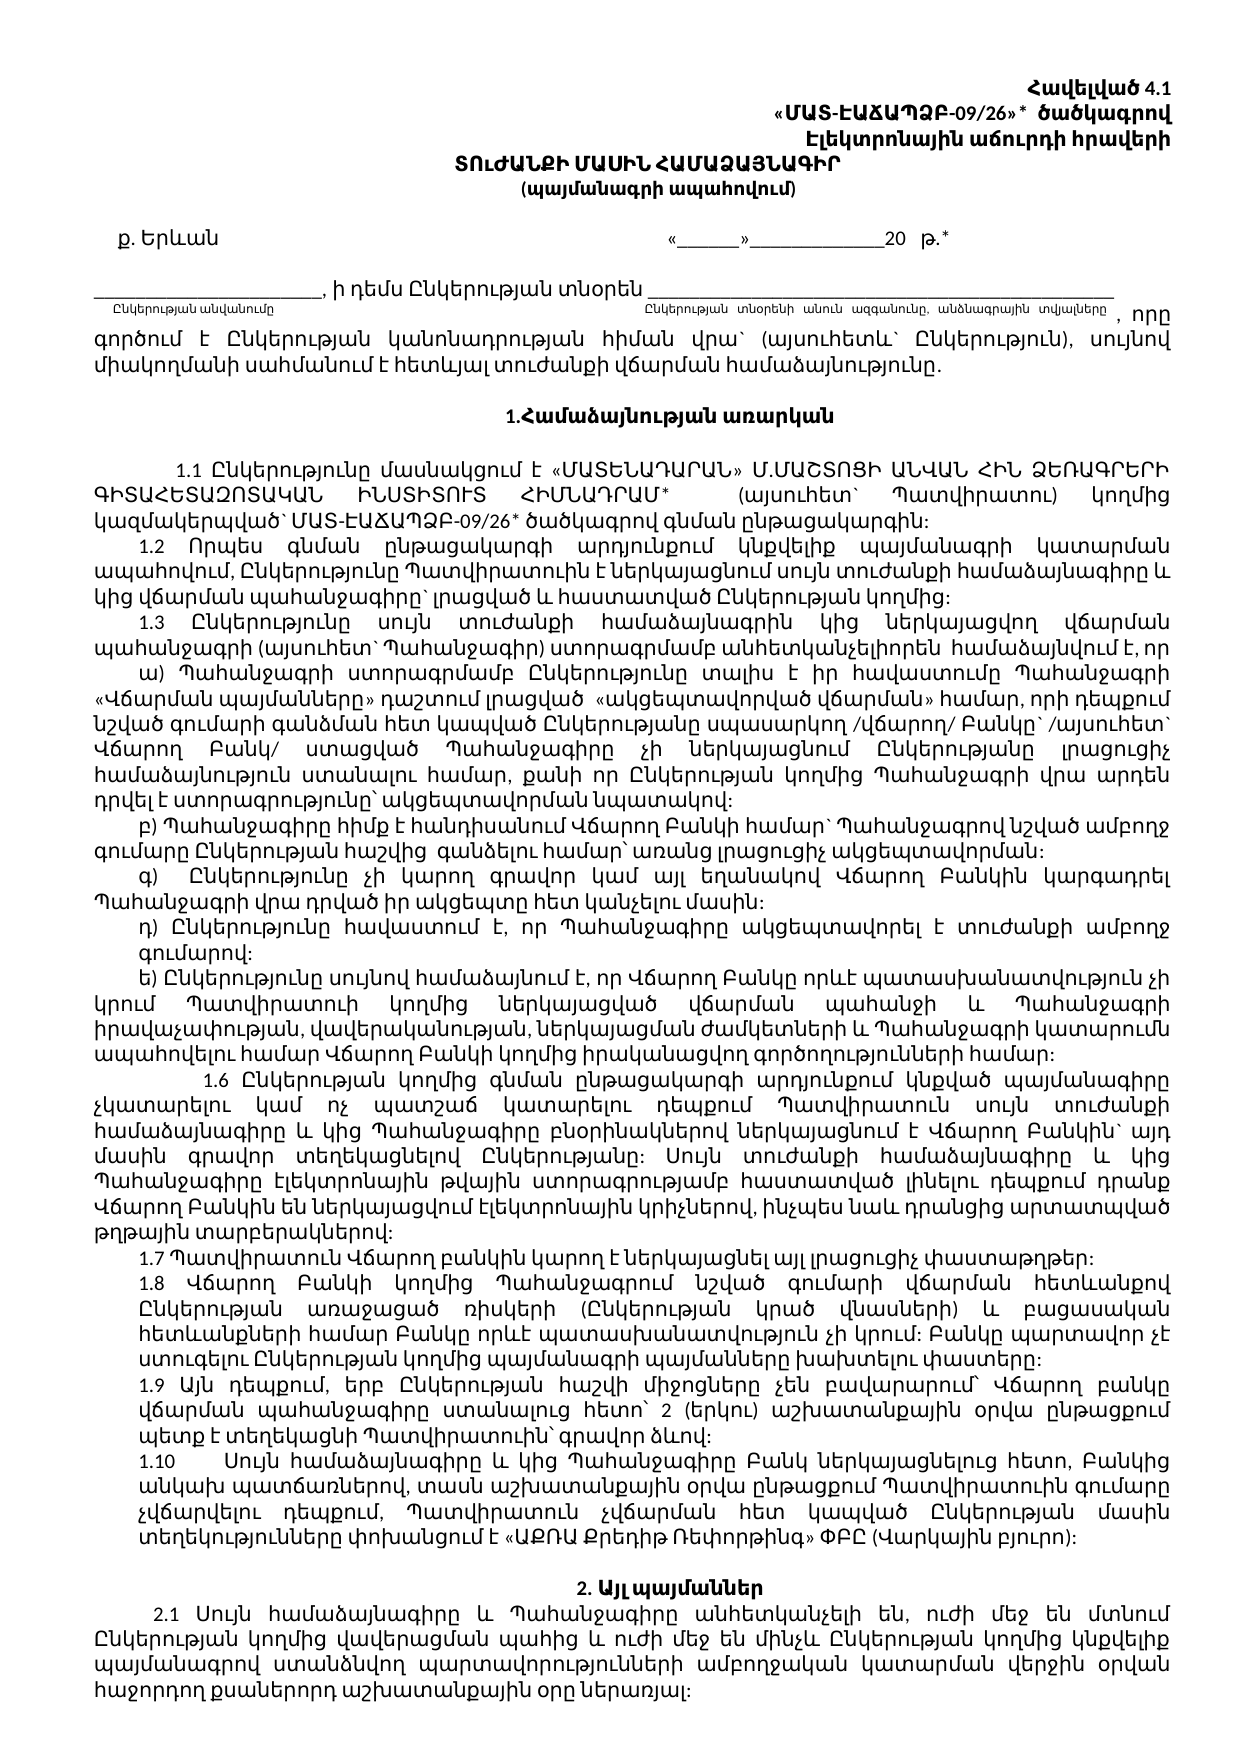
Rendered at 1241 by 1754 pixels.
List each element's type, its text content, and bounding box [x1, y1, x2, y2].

text 1.10 Սույն համաձայնագիրը և կից Պահանջագիրը Բանկ ներկայացնելուց հետո, Բանկից անկախ պատճառներով, տասն աշխատանքային օրվա ընթացքում Պատվիրատուին գումարը չվճարվելու դեպքում, Պատվիրատուն չվճարման հետ կապված Ընկերության մասին տեղեկությունները փոխանցում է «ԱՔՌԱ Քրեդիթ Ռեփորթինգ» ՓԲԸ (Վարկային բյուրո): [138, 1448, 1171, 1550]
text բ) Պահանջագիրը հիմք է հանդիսանում Վճարող Բանկի համար` Պահանջագրով նշված ամբողջ գումարը Ընկերության հաշվից գանձելու համար՝ առանց լրացուցիչ ակցեպտավորման: [94, 813, 1171, 864]
text Ընկերության անվանումը Ընկերության տնօրենի անուն ազգանունը, անձնագրային տվյալները , որը գործում է Ընկերության կանոնադրության հիման վրա` (այսուհետև` Ընկերություն), սույնով միակողմանի սահմանում է հետևյալ տուժանքի վճարման համաձայնությունը. [94, 301, 1171, 377]
text 2.1 Սույն համաձայնագիրը և Պահանջագիրը անհետկանչելի են, ուժի մեջ են մտնում Ընկերության կողմից վավերացման պահից և ուժի մեջ են մինչև Ընկերության կողմից կնքվելիք պայմանագրով ստանձնվող պարտավորությունների ամբողջական կատարման վերջին օրվան հաջորդող քսաներորդ աշխատանքային օրը ներառյալ: [94, 1601, 1171, 1702]
text 1.3 Ընկերությունը սույն տուժանքի համաձայնագրին կից ներկայացվող վճարման պահանջագրի (այսուհետ` Պահանջագիր) ստորագրմամբ անհետկանչելիորեն համաձայնվում է, որ [94, 609, 1171, 660]
text 1.7 Պատվիրատուն Վճարող բանկին կարող է ներկայացնել այլ լրացուցիչ փաստաթղթեր: [138, 1245, 1171, 1270]
text 1.1 Ընկերությունը մասնակցում է «ՄԱՏԵՆԱԴԱՐԱՆ» Մ.ՄԱՇՏՈՑԻ ԱՆՎԱՆ ՀԻՆ ՁԵՌԱԳՐԵՐԻ ԳԻՏԱՀԵՏԱԶՈՏԱԿԱՆ ԻՆՍՏԻՏՈՒՏ ՀԻՄՆԱԴՐԱՄ* (այսուհետ` Պատվիրատու) կողմից կազմակերպված` ՄԱՏ-ԷԱՃԱՊՁԲ-09/26* ծածկագրով գնման ընթացակարգին: [94, 457, 1171, 533]
text 1.Համաձայնության առարկան [169, 403, 1171, 428]
text (պայմանագրի ապահովում) [94, 177, 1171, 199]
text 1.8 Վճարող Բանկի կողմից Պահանջագրում նշված գումարի վճարման հետևանքով Ընկերության առաջացած ռիսկերի (Ընկերության կրած վնասների) և բացասական հետևանքների համար Բանկը որևէ պատասխանատվություն չի կրում: Բանկը պարտավոր չէ ստուգելու Ընկերության կողմից պայմանագրի պայմանները խախտելու փաստերը: [138, 1270, 1171, 1372]
text ե) Ընկերությունը սույնով համաձայնում է, որ Վճարող Բանկը որևէ պատասխանատվություն չի կրում Պատվիրատուի կողմից ներկայացված վճարման պահանջի և Պահանջագրի իրավաչափության, վավերականության, ներկայացման ժամկետների և Պահանջագրի կատարումն ապահովելու համար Վճարող Բանկի կողմից իրականացվող գործողությունների համար: [94, 965, 1171, 1067]
text 2. Այլ պայմաններ [169, 1575, 1171, 1601]
text «ՄԱՏ-ԷԱՃԱՊՁԲ-09/26»* ծածկագրով [94, 100, 1171, 126]
text գ) Ընկերությունը չի կարող գրավոր կամ այլ եղանակով Վճարող Բանկին կարգադրել Պահանջագրի վրա դրված իր ակցեպտը հետ կանչելու մասին: [94, 864, 1171, 914]
text 1.6 Ընկերության կողմից գնման ընթացակարգի արդյունքում կնքված պայմանագիրը չկատարելու կամ ոչ պատշաճ կատարելու դեպքում Պատվիրատուն սույն տուժանքի համաձայնագիրը և կից Պահանջագիրը բնօրինակներով ներկայացնում է Վճարող Բանկին` այդ մասին գրավոր տեղեկացնելով Ընկերությանը: Սույն տուժանքի համաձայնագիրը և կից Պահանջագիրը էլեկտրոնային թվային ստորագրությամբ հաստատված լինելու դեպքում դրանք Վճարող Բանկին են ներկայացվում էլեկտրոնային կրիչներով, ինչպես նաև դրանցից արտատպված թղթային տարբերակներով: [94, 1067, 1171, 1245]
text 1.2 Որպես գնման ընթացակարգի արդյունքում կնքվելիք պայմանագրի կատարման ապահովում, Ընկերությունը Պատվիրատուին է ներկայացնում սույն տուժանքի համաձայնագիրը և կից վճարման պահանջագիրը` լրացված և հաստատված Ընկերության կողմից: [94, 533, 1171, 609]
text ա) Պահանջագրի ստորագրմամբ Ընկերությունը տալիս է իր հավաստումը Պահանջագրի «Վճարման պայմանները» դաշտում լրացված «ակցեպտավորված վճարման» համար, որի դեպքում նշված գումարի գանձման հետ կապված Ընկերությանը սպասարկող /վճարող/ Բանկը` /այսուհետ` Վճարող Բանկ/ ստացված Պահանջագիրը չի ներկայացնում Ընկերությանը լրացուցիչ համաձայնություն ստանալու համար, քանի որ Ընկերության կողմից Պահանջագրի վրա արդեն դրվել է ստորագրությունը՝ ակցեպտավորման նպատակով: [94, 660, 1171, 813]
text ՏՈւԺԱՆՔԻ ՄԱՍԻՆ ՀԱՄԱՁԱՅՆԱԳԻՐ [94, 151, 1171, 177]
text ք. Երևան «______»_____________20 թ.* [94, 225, 1171, 250]
text Էլեկտրոնային աճուրդի հրավերի [94, 126, 1171, 151]
text ______________________, ի դեմս Ընկերության տնօրեն _____________________________________________ [94, 276, 1171, 301]
text Հավելված 4.1 [94, 75, 1171, 100]
text դ) Ընկերությունը հավաստում է, որ Պահանջագիրը ակցեպտավորել է տուժանքի ամբողջ գումարով: [138, 914, 1171, 965]
text 1.9 Այն դեպքում, երբ Ընկերության հաշվի միջոցները չեն բավարարում՝ Վճարող բանկը վճարման պահանջագիրը ստանալուց հետո՝ 2 (երկու) աշխատանքային օրվա ընթացքում պետք է տեղեկացնի Պատվիրատուին՝ գրավոր ձևով: [138, 1372, 1171, 1448]
